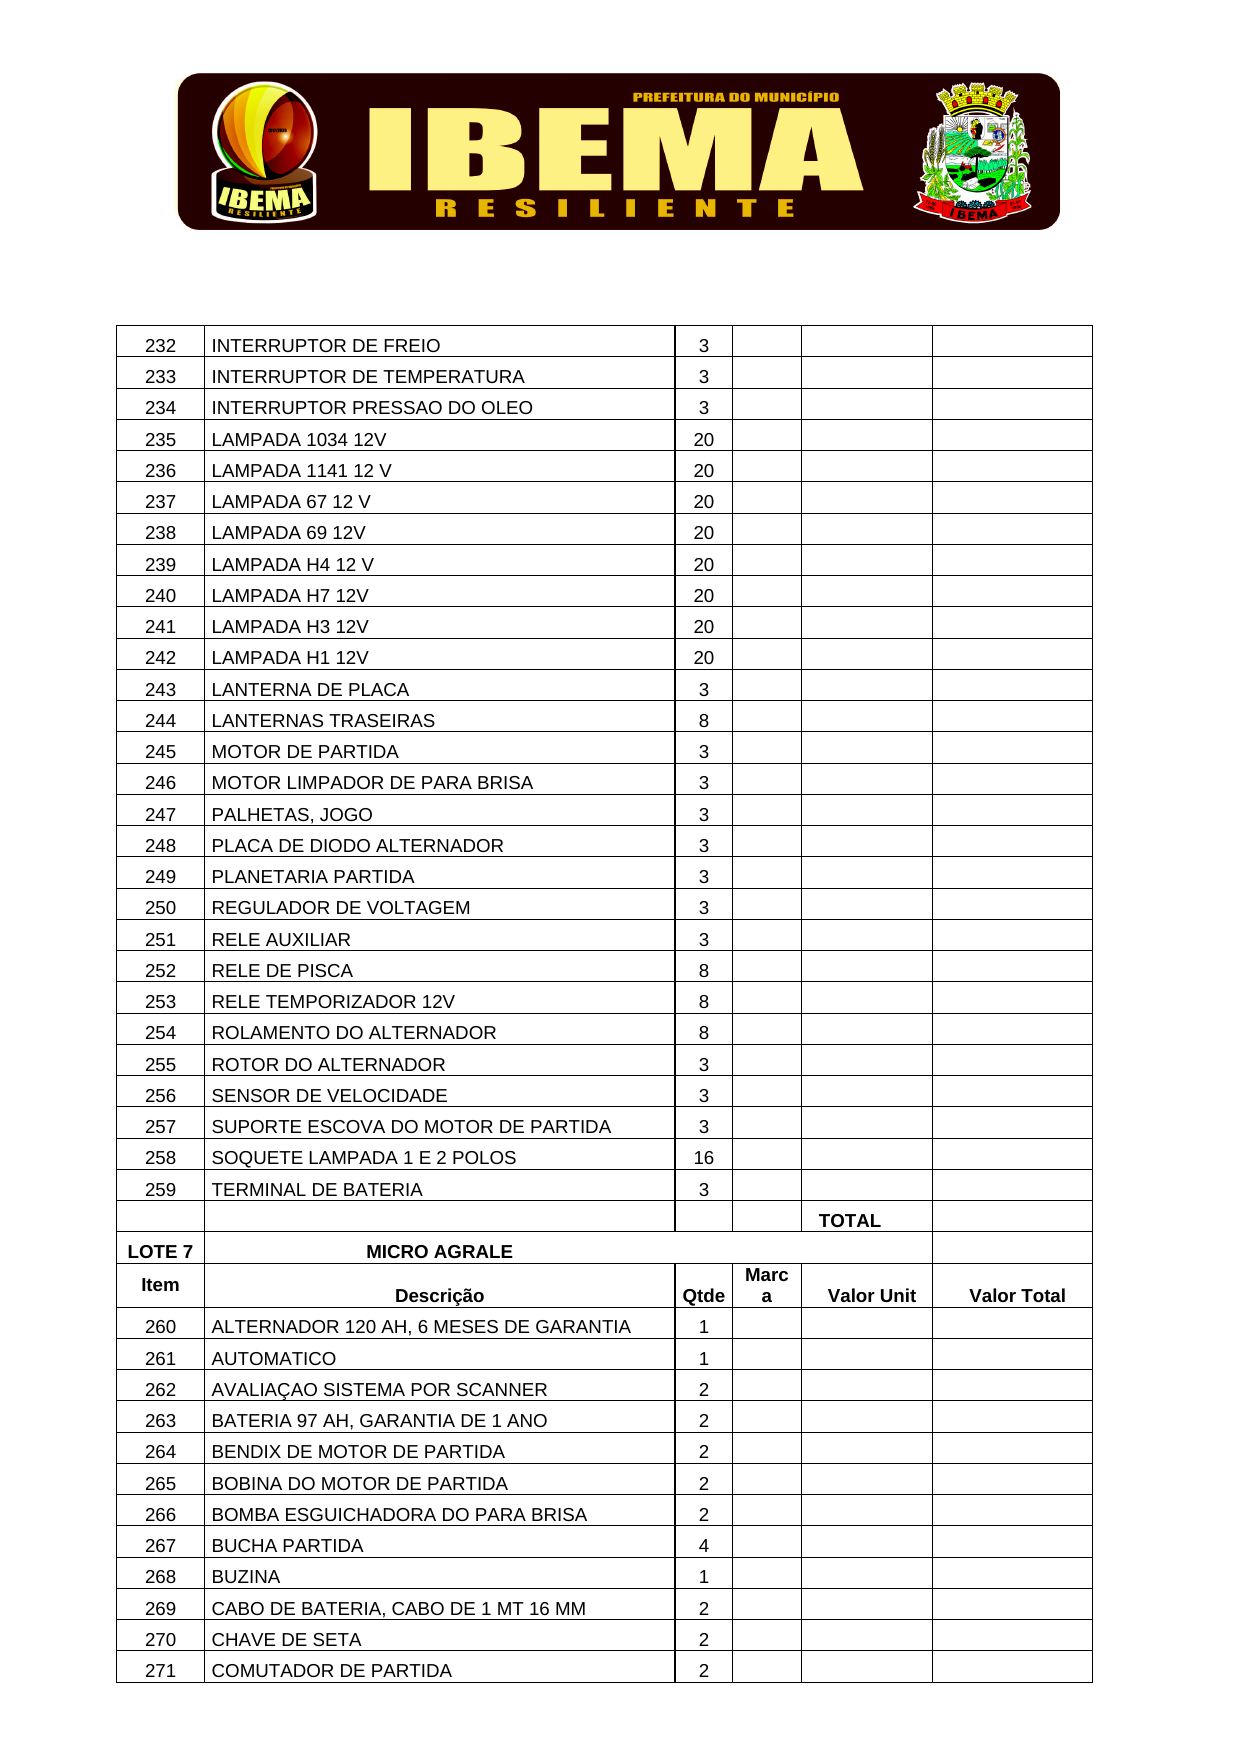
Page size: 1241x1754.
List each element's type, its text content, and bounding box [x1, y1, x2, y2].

table_cell [802, 1495, 932, 1525]
table_cell [802, 420, 932, 450]
table_cell 3 [676, 920, 732, 950]
table_cell 266 [117, 1495, 204, 1525]
table_cell [802, 701, 932, 731]
table_cell [733, 889, 801, 919]
table_cell Qtde [676, 1264, 732, 1307]
table_cell 3 [676, 889, 732, 919]
table_cell [802, 732, 932, 762]
table_cell [733, 826, 801, 856]
table_cell MOTOR DE PARTIDA [205, 732, 674, 762]
table_cell 3 [676, 357, 732, 387]
table_cell 8 [676, 701, 732, 731]
table_cell [933, 1076, 1092, 1106]
table_cell [733, 576, 801, 606]
table_cell [933, 889, 1092, 919]
table_cell [802, 451, 932, 481]
table_cell 240 [117, 576, 204, 606]
table_cell [933, 1620, 1092, 1650]
table_cell [733, 1370, 801, 1400]
table_cell [933, 1433, 1092, 1463]
table_cell [933, 576, 1092, 606]
table_cell [802, 889, 932, 919]
table_cell [933, 1651, 1092, 1682]
table_cell 3 [676, 732, 732, 762]
table_cell 3 [676, 1107, 732, 1137]
table_cell [933, 795, 1092, 825]
table_cell 20 [676, 607, 732, 637]
table_cell 262 [117, 1370, 204, 1400]
table_cell ROLAMENTO DO ALTERNADOR [205, 1014, 674, 1044]
table_cell 256 [117, 1076, 204, 1106]
table_cell 20 [676, 420, 732, 450]
table_cell [733, 1526, 801, 1557]
table_cell [802, 1651, 932, 1682]
table_cell Descrição [205, 1264, 674, 1307]
table_cell 264 [117, 1433, 204, 1463]
table_cell [733, 639, 801, 669]
table_cell [733, 795, 801, 825]
table_cell AUTOMATICO [205, 1339, 674, 1369]
table_cell [802, 545, 932, 575]
table_cell [933, 357, 1092, 387]
table_cell [933, 1464, 1092, 1494]
table_cell Marca [733, 1264, 801, 1307]
table_cell BUZINA [205, 1558, 674, 1588]
table_cell INTERRUPTOR PRESSAO DO OLEO [205, 389, 674, 419]
table_cell [933, 420, 1092, 450]
table_cell [733, 1589, 801, 1619]
table_cell [733, 701, 801, 731]
table_cell 20 [676, 545, 732, 575]
table_cell CABO DE BATERIA, CABO DE 1 MT 16 MM [205, 1589, 674, 1619]
table_cell 1 [676, 1308, 732, 1338]
table_cell [733, 1558, 801, 1588]
table_cell [733, 732, 801, 762]
table_cell SOQUETE LAMPADA 1 E 2 POLOS [205, 1139, 674, 1169]
table_cell 263 [117, 1401, 204, 1432]
table_cell 8 [676, 951, 732, 981]
table_cell LOTE 7 [117, 1232, 204, 1262]
table_cell [733, 982, 801, 1012]
table_cell 2 [676, 1589, 732, 1619]
table_cell 239 [117, 545, 204, 575]
table_cell [733, 1045, 801, 1075]
table_cell MICRO AGRALE [205, 1232, 675, 1262]
table_cell 20 [676, 514, 732, 544]
table_cell 8 [676, 1014, 732, 1044]
table_cell PLACA DE DIODO ALTERNADOR [205, 826, 674, 856]
table_cell [802, 639, 932, 669]
table_cell [933, 545, 1092, 575]
table_cell 270 [117, 1620, 204, 1650]
table_cell [933, 1139, 1092, 1169]
table_cell [802, 1401, 932, 1432]
table_cell Valor Unit [802, 1264, 932, 1307]
table_cell [933, 732, 1092, 762]
table_cell BUCHA PARTIDA [205, 1526, 674, 1557]
table_cell 3 [676, 826, 732, 856]
table_cell [802, 764, 932, 794]
table_cell INTERRUPTOR DE TEMPERATURA [205, 357, 674, 387]
table_cell ALTERNADOR 120 AH, 6 MESES DE GARANTIA [205, 1308, 674, 1338]
table_cell 20 [676, 482, 732, 512]
table_cell [802, 1076, 932, 1106]
table_cell 2 [676, 1370, 732, 1400]
table_cell [933, 920, 1092, 950]
table_cell [802, 1526, 932, 1557]
table_cell [802, 1139, 932, 1169]
table_cell PLANETARIA PARTIDA [205, 857, 674, 887]
table_cell LAMPADA H4 12 V [205, 545, 674, 575]
table_cell LANTERNA DE PLACA [205, 670, 674, 700]
table_cell 255 [117, 1045, 204, 1075]
table_cell [733, 482, 801, 512]
table_cell [676, 1201, 732, 1231]
table_cell LAMPADA 1141 12 V [205, 451, 674, 481]
table_cell LAMPADA 67 12 V [205, 482, 674, 512]
table_cell [733, 1170, 801, 1200]
table_cell LAMPADA H7 12V [205, 576, 674, 606]
table_cell SENSOR DE VELOCIDADE [205, 1076, 674, 1106]
table_cell 246 [117, 764, 204, 794]
table_cell [933, 1526, 1092, 1557]
table_cell [802, 1339, 932, 1369]
table_cell SUPORTE ESCOVA DO MOTOR DE PARTIDA [205, 1107, 674, 1137]
table_cell [933, 326, 1092, 356]
table_cell 236 [117, 451, 204, 481]
table_cell [733, 357, 801, 387]
table_cell 260 [117, 1308, 204, 1338]
table_cell [802, 1464, 932, 1494]
table_cell 3 [676, 389, 732, 419]
table_cell 247 [117, 795, 204, 825]
table_cell [802, 1045, 932, 1075]
table_cell [733, 451, 801, 481]
table_cell 1 [676, 1558, 732, 1588]
table_cell [802, 1370, 932, 1400]
table_cell [933, 1107, 1092, 1137]
table_cell [933, 701, 1092, 731]
table_cell 2 [676, 1464, 732, 1494]
table_cell 253 [117, 982, 204, 1012]
table_cell 248 [117, 826, 204, 856]
table_cell [733, 1339, 801, 1369]
table_cell 2 [676, 1495, 732, 1525]
table_cell [733, 1107, 801, 1137]
table_cell [802, 357, 932, 387]
table_cell Valor Total [933, 1264, 1092, 1307]
table_cell [802, 1014, 932, 1044]
table_cell [802, 982, 932, 1012]
table_cell [933, 1201, 1092, 1231]
table_cell [733, 1433, 801, 1463]
table_cell 257 [117, 1107, 204, 1137]
table_cell [733, 1076, 801, 1106]
table_cell [733, 545, 801, 575]
table_cell 16 [676, 1139, 732, 1169]
table_cell [733, 951, 801, 981]
table_cell ROTOR DO ALTERNADOR [205, 1045, 674, 1075]
table_cell 243 [117, 670, 204, 700]
table_cell [733, 670, 801, 700]
table_cell [802, 826, 932, 856]
table_cell COMUTADOR DE PARTIDA [205, 1651, 674, 1682]
table_cell 20 [676, 576, 732, 606]
table_cell [802, 576, 932, 606]
table_cell [802, 482, 932, 512]
table_cell 3 [676, 795, 732, 825]
table_cell [733, 1201, 801, 1231]
table_cell 2 [676, 1433, 732, 1463]
table_cell [802, 514, 932, 544]
table_cell LAMPADA H3 12V [205, 607, 674, 637]
table_cell 3 [676, 670, 732, 700]
table_cell RELE DE PISCA [205, 951, 674, 981]
table_cell [733, 326, 801, 356]
table_cell [933, 1170, 1092, 1200]
table_cell 20 [676, 639, 732, 669]
table_cell 20 [676, 451, 732, 481]
table_cell [733, 1139, 801, 1169]
table_cell 269 [117, 1589, 204, 1619]
table_cell REGULADOR DE VOLTAGEM [205, 889, 674, 919]
table_cell 267 [117, 1526, 204, 1557]
table_cell LAMPADA 1034 12V [205, 420, 674, 450]
table_cell [733, 1495, 801, 1525]
table_cell [933, 1401, 1092, 1432]
table_cell [675, 1232, 732, 1262]
table_cell [733, 514, 801, 544]
table_cell [933, 1232, 1092, 1262]
table_cell [802, 920, 932, 950]
table_cell 250 [117, 889, 204, 919]
table_cell BATERIA 97 AH, GARANTIA DE 1 ANO [205, 1401, 674, 1432]
table_cell 3 [676, 764, 732, 794]
table_cell TOTAL [802, 1201, 932, 1231]
table_cell [933, 1495, 1092, 1525]
table_cell 4 [676, 1526, 732, 1557]
table_cell [733, 420, 801, 450]
table_cell [933, 670, 1092, 700]
table_cell [802, 1589, 932, 1619]
table_cell [205, 1201, 674, 1231]
table_cell 258 [117, 1139, 204, 1169]
table_cell 232 [117, 326, 204, 356]
table_cell BOMBA ESGUICHADORA DO PARA BRISA [205, 1495, 674, 1525]
table_cell [733, 1308, 801, 1338]
table_cell LAMPADA 69 12V [205, 514, 674, 544]
table_cell [802, 1107, 932, 1137]
table_cell 2 [676, 1620, 732, 1650]
table_cell 234 [117, 389, 204, 419]
table_cell CHAVE DE SETA [205, 1620, 674, 1650]
table_cell 254 [117, 1014, 204, 1044]
table_cell [933, 514, 1092, 544]
table_cell 238 [117, 514, 204, 544]
table_cell [802, 1620, 932, 1650]
table_cell [732, 1232, 801, 1262]
table_cell 2 [676, 1401, 732, 1432]
table_cell LAMPADA H1 12V [205, 639, 674, 669]
table_cell [801, 1232, 932, 1262]
table_cell 237 [117, 482, 204, 512]
table_cell [933, 1045, 1092, 1075]
table_cell [933, 1308, 1092, 1338]
table_cell [802, 857, 932, 887]
table_cell 1 [676, 1339, 732, 1369]
table_cell [802, 795, 932, 825]
table_cell 268 [117, 1558, 204, 1588]
table_cell [933, 639, 1092, 669]
table_cell [733, 1651, 801, 1682]
table_cell 261 [117, 1339, 204, 1369]
table_cell [933, 1370, 1092, 1400]
table_cell [733, 920, 801, 950]
table_cell 259 [117, 1170, 204, 1200]
table_cell 244 [117, 701, 204, 731]
table_cell [117, 1201, 204, 1231]
table_cell 235 [117, 420, 204, 450]
table_cell [733, 1464, 801, 1494]
table_cell [933, 857, 1092, 887]
table_cell [933, 982, 1092, 1012]
table_cell 249 [117, 857, 204, 887]
table_cell [802, 1170, 932, 1200]
table_cell 242 [117, 639, 204, 669]
table_cell TERMINAL DE BATERIA [205, 1170, 674, 1200]
table_cell [933, 1558, 1092, 1588]
table_cell 3 [676, 857, 732, 887]
table_cell [802, 1558, 932, 1588]
table_cell [933, 1339, 1092, 1369]
table_cell 3 [676, 1076, 732, 1106]
table_cell [733, 607, 801, 637]
table_cell INTERRUPTOR DE FREIO [205, 326, 674, 356]
table_cell [802, 1308, 932, 1338]
table_cell 8 [676, 982, 732, 1012]
table_cell MOTOR LIMPADOR DE PARA BRISA [205, 764, 674, 794]
table_cell BOBINA DO MOTOR DE PARTIDA [205, 1464, 674, 1494]
table_cell Item [117, 1264, 204, 1307]
table_cell [733, 764, 801, 794]
table_cell [802, 951, 932, 981]
table_cell [802, 670, 932, 700]
table_cell [933, 826, 1092, 856]
table_cell PALHETAS, JOGO [205, 795, 674, 825]
table_cell [933, 1589, 1092, 1619]
table_cell 241 [117, 607, 204, 637]
table_cell 265 [117, 1464, 204, 1494]
table_cell [933, 951, 1092, 981]
table_cell [733, 857, 801, 887]
table_cell [933, 482, 1092, 512]
table_cell 245 [117, 732, 204, 762]
table_cell 3 [676, 326, 732, 356]
table_cell [733, 1014, 801, 1044]
table_cell [802, 1433, 932, 1463]
table_cell [933, 764, 1092, 794]
table_cell BENDIX DE MOTOR DE PARTIDA [205, 1433, 674, 1463]
table_cell [933, 1014, 1092, 1044]
table_cell [733, 389, 801, 419]
table_cell 252 [117, 951, 204, 981]
table_cell 233 [117, 357, 204, 387]
table_cell RELE TEMPORIZADOR 12V [205, 982, 674, 1012]
table_cell [802, 389, 932, 419]
table_cell 251 [117, 920, 204, 950]
table_cell AVALIAÇAO SISTEMA POR SCANNER [205, 1370, 674, 1400]
table_cell RELE AUXILIAR [205, 920, 674, 950]
table_cell 3 [676, 1170, 732, 1200]
table_cell 3 [676, 1045, 732, 1075]
table_cell [733, 1401, 801, 1432]
picture [174, 73, 1061, 230]
table_cell 271 [117, 1651, 204, 1682]
table_cell LANTERNAS TRASEIRAS [205, 701, 674, 731]
table_cell [933, 451, 1092, 481]
table_cell 2 [676, 1651, 732, 1682]
table_cell [733, 1620, 801, 1650]
table_cell [933, 389, 1092, 419]
table_cell [802, 326, 932, 356]
table_cell [802, 607, 932, 637]
table_cell [933, 607, 1092, 637]
